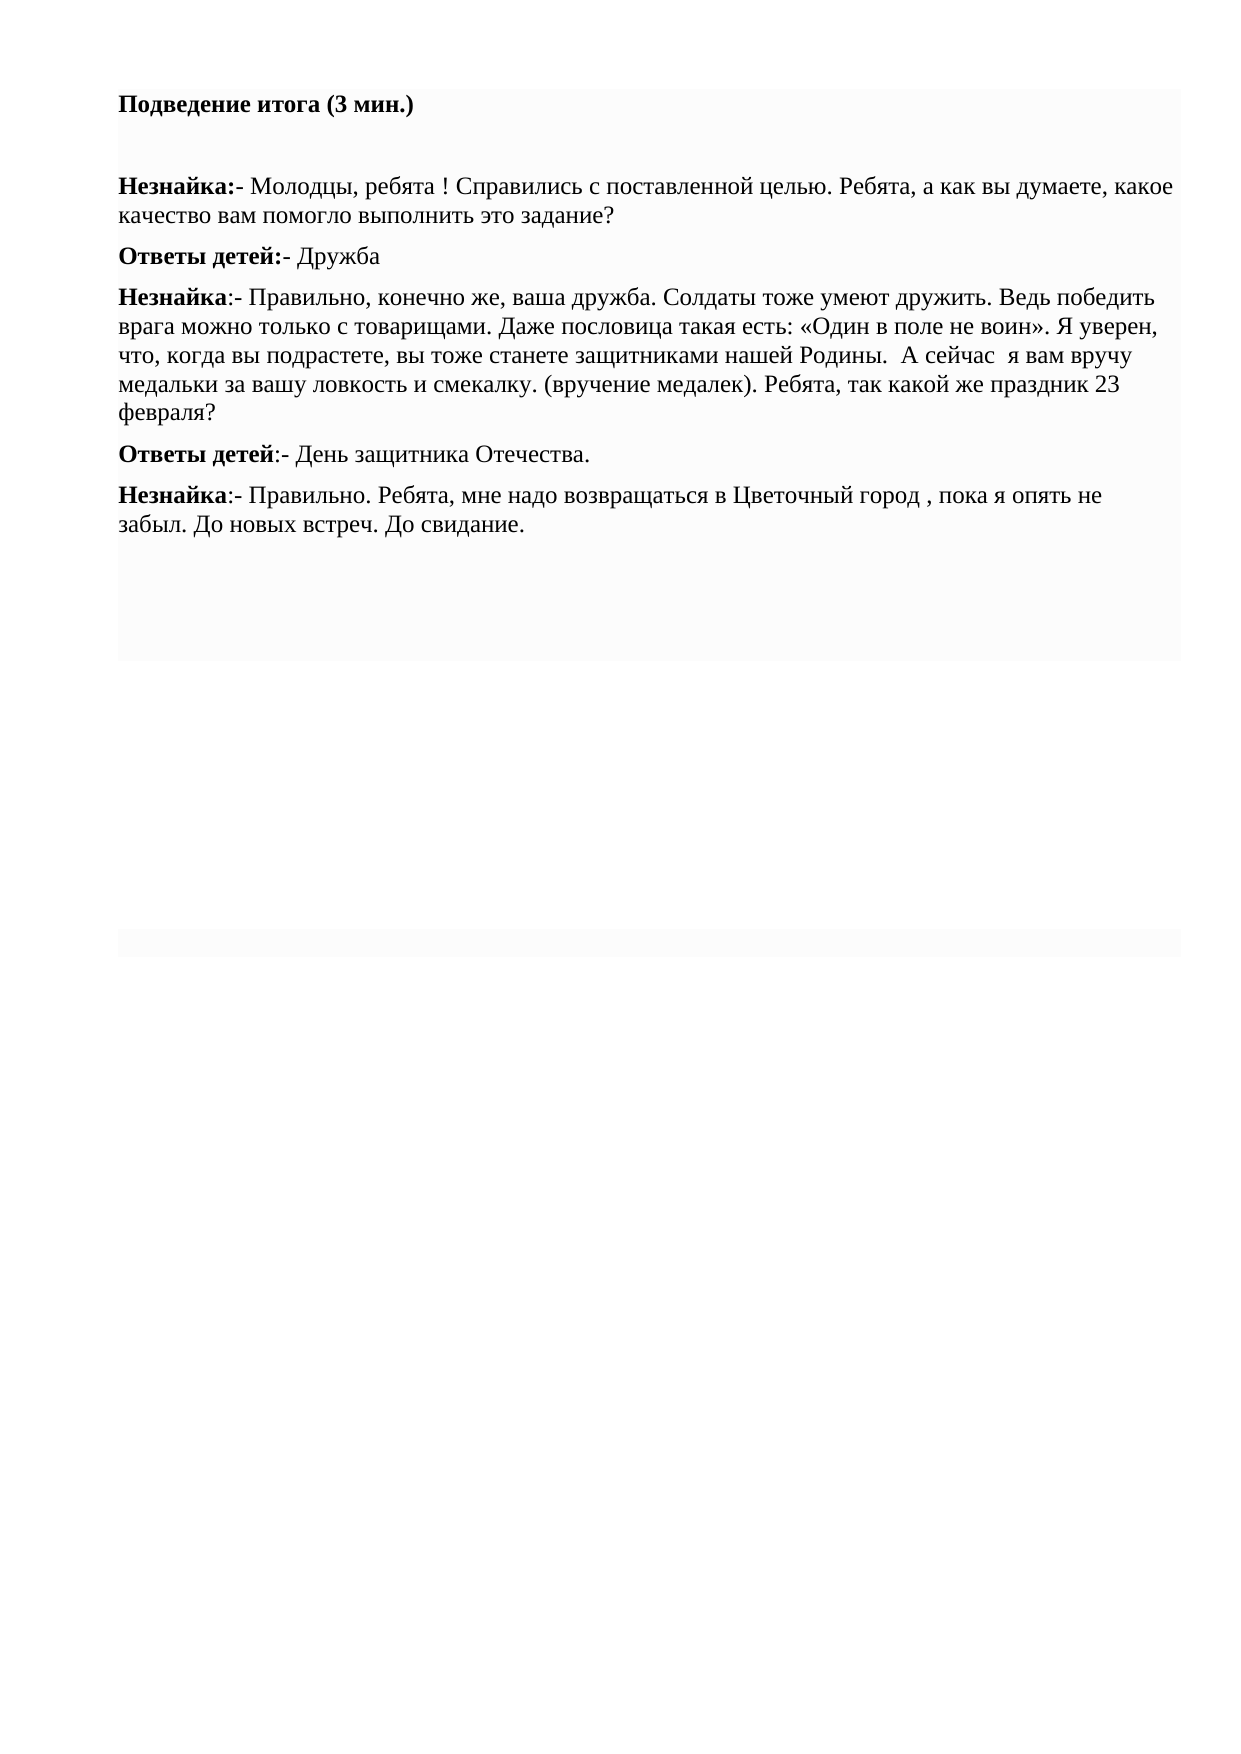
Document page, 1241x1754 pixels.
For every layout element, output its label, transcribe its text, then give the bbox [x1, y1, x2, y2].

text Незнайка:- Правильно. Ребята, мне надо возвращаться в Цветочный город , пока я опять не забыл. До новых встреч. До свидание. [118, 480, 1181, 537]
text Ответы детей:- День защитника Отечества. [118, 439, 1181, 467]
text Незнайка:- Правильно, конечно же, ваша дружба. Солдаты тоже умеют дружить. Ведь победить врага можно только с товарищами. Даже пословица такая есть: «Один в поле не воин». Я уверен, что, когда вы подрастете, вы тоже станете защитниками нашей Родины. А сейчас я вам вручу медальки за вашу ловкость и смекалку. (вручение медалек). Ребята, так какой же праздник 23 февраля? [118, 282, 1181, 426]
text Ответы детей:- Дружба [118, 241, 1181, 270]
text Незнайка:- Молодцы, ребята ! Справились с поставленной целью. Ребята, а как вы думаете, какое качество вам помогло выполнить это задание? [118, 171, 1181, 229]
text Подведение итога (3 мин.) [118, 89, 1181, 117]
